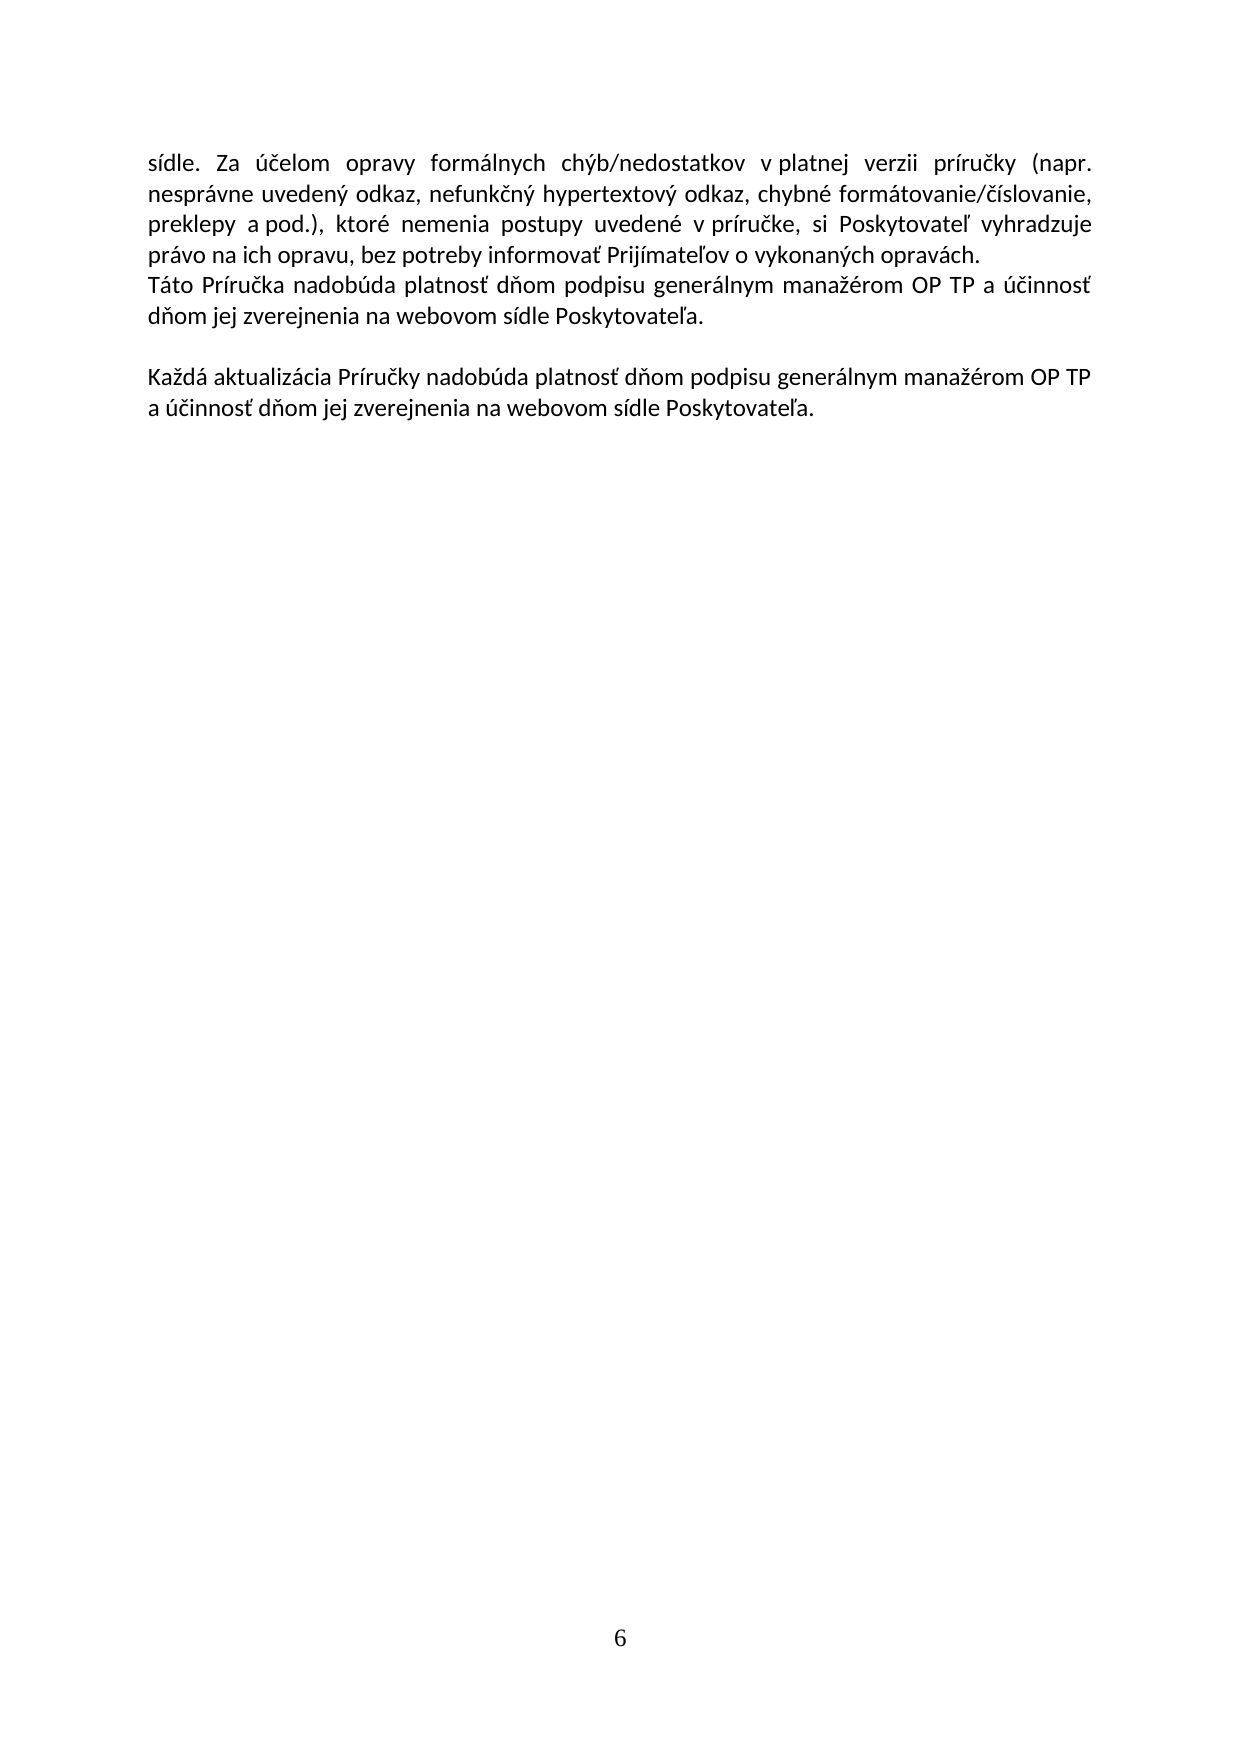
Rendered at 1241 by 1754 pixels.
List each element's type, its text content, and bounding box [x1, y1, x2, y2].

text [148, 148, 1093, 270]
text Každá aktualizácia Príručky nadobúda platnosť dňom podpisu generálnym manažérom OP TP a účinnosť dňom jej zverejnenia na webovom sídle Poskytovateľa. [148, 361, 1093, 422]
text Táto Príručka nadobúda platnosť dňom podpisu generálnym manažérom OP TP a účinnosť dňom jej zverejnenia na webovom sídle Poskytovateľa. [148, 270, 1093, 331]
